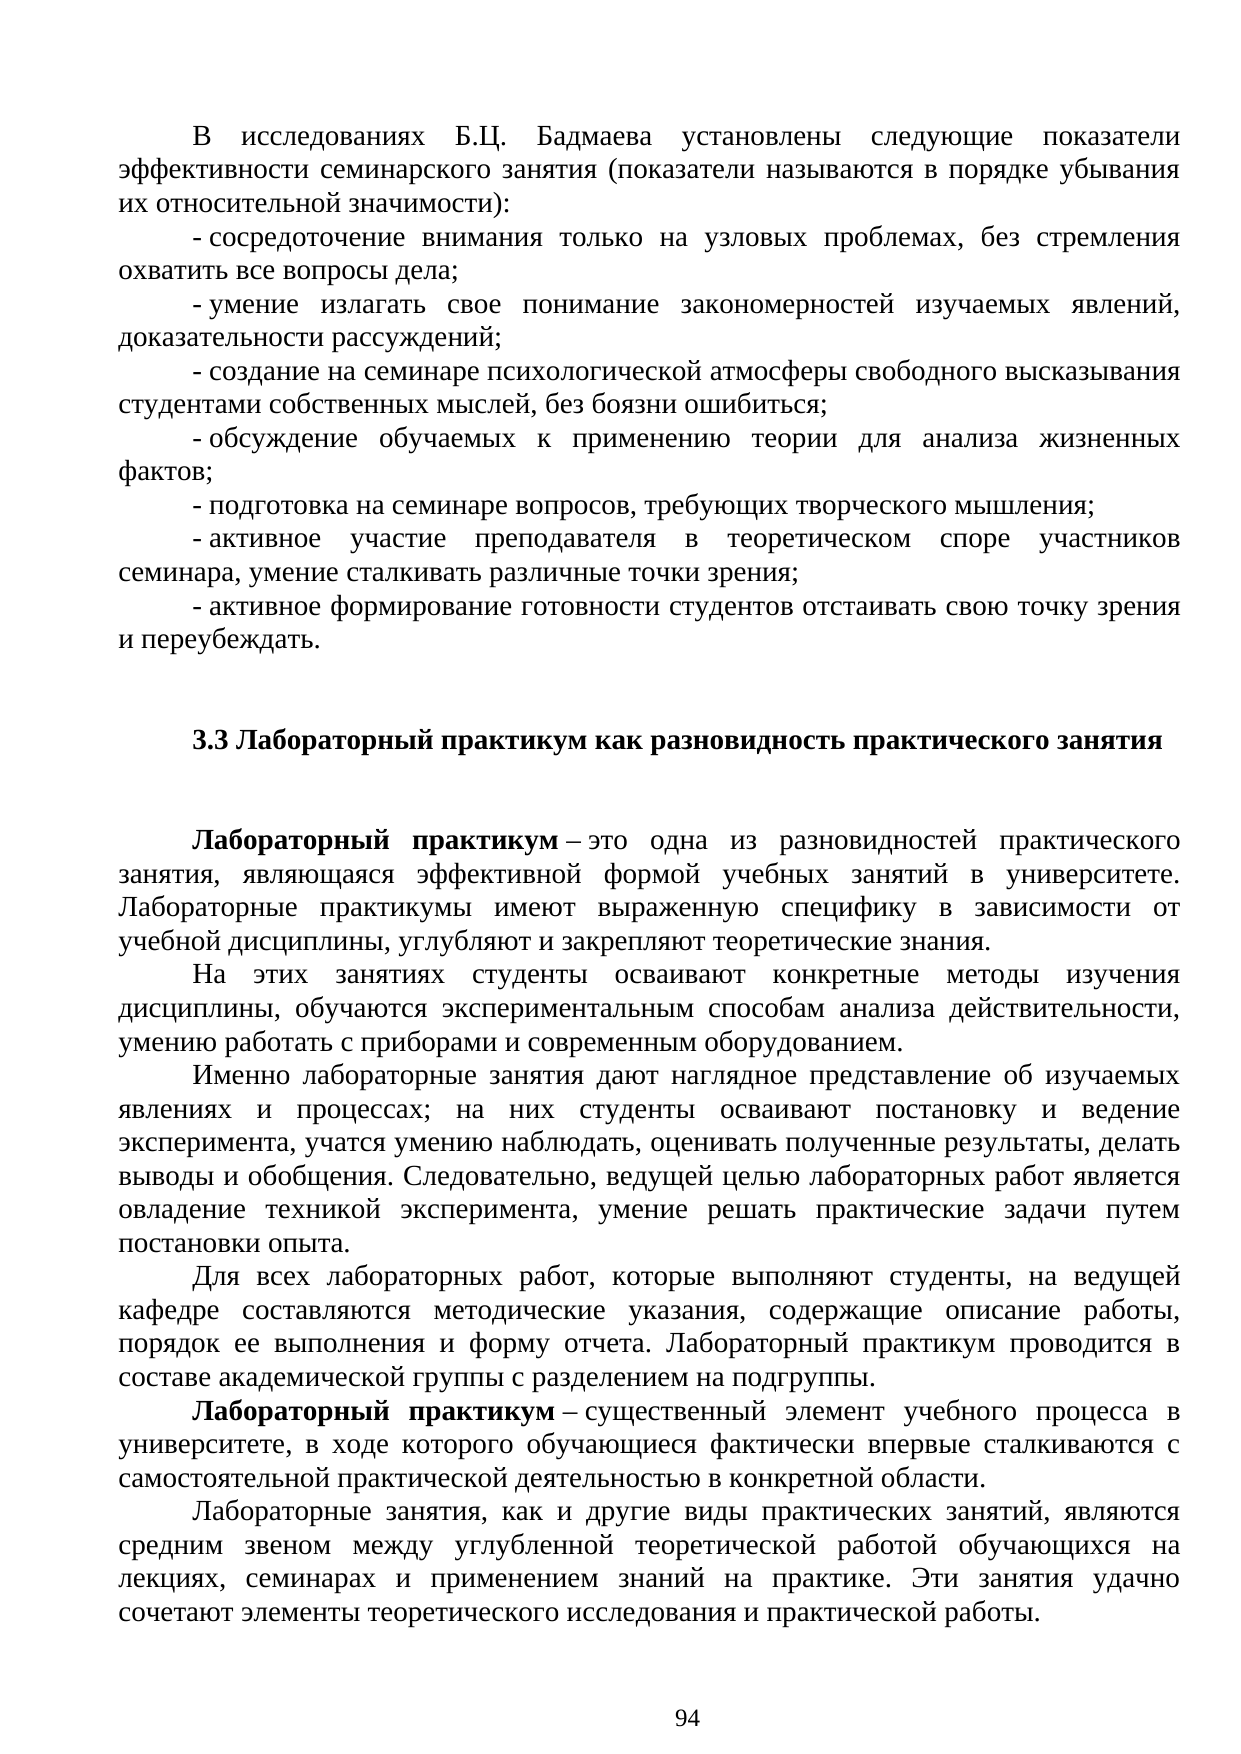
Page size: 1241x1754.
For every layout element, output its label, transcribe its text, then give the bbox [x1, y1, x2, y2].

text - создание на семинаре психологической атмосферы свободного высказывания студентами собственных мыслей, без боязни ошибиться; [118, 353, 1181, 420]
text На этих занятиях студенты осваивают конкретные методы изучения дисциплины, обучаются экспериментальным способам анализа действительности, умению работать с приборами и современным оборудованием. [118, 957, 1181, 1057]
text Лабораторный практикум – существенный элемент учебного процесса в университете, в ходе которого обучающиеся фактически впервые сталкиваются с самостоятельной практической деятельностью в конкретной области. [118, 1393, 1181, 1493]
text Лабораторные занятия, как и другие виды практических занятий, являются средним звеном между углубленной теоретической работой обучающихся на лекциях, семинарах и применением знаний на практике. Эти занятия удачно сочетают элементы теоретического исследования и практической работы. [118, 1493, 1181, 1627]
text - активное формирование готовности студентов отстаивать свою точку зрения и переубеждать. [118, 588, 1181, 655]
text - умение излагать свое понимание закономерностей изучаемых явлений, доказательности рассуждений; [118, 286, 1181, 353]
text Именно лабораторные занятия дают наглядное представление об изучаемых явлениях и процессах; на них студенты осваивают постановку и ведение эксперимента, учатся умению наблюдать, оценивать полученные результаты, делать выводы и обобщения. Следовательно, ведущей целью лабораторных работ является овладение техникой эксперимента, умение решать практические задачи путем постановки опыта. [118, 1057, 1181, 1258]
text - обсуждение обучаемых к применению теории для анализа жизненных фактов; [118, 420, 1181, 487]
text Лабораторный практикум – это одна из разновидностей практического занятия, являющаяся эффективной формой учебных занятий в университете. Лабораторные практикумы имеют выраженную специфику в зависимости от учебной дисциплины, углубляют и закрепляют теоретические знания. [118, 822, 1181, 957]
text - активное участие преподавателя в теоретическом споре участников семинара, умение сталкивать различные точки зрения; [118, 521, 1181, 588]
text 3.3 Лабораторный практикум как разновидность практического занятия [118, 722, 1181, 755]
text - подготовка на семинаре вопросов, требующих творческого мышления; [118, 487, 1181, 521]
text В исследованиях Б.Ц. Бадмаева установлены следующие показатели эффективности семинарского занятия (показатели называются в порядке убывания их относительной значимости): [118, 118, 1181, 219]
text Для всех лабораторных работ, которые выполняют студенты, на ведущей кафедре составляются методические указания, содержащие описание работы, порядок ее выполнения и форму отчета. Лабораторный практикум проводится в составе академической группы с разделением на подгруппы. [118, 1258, 1181, 1393]
text - сосредоточение внимания только на узловых проблемах, без стремления охватить все вопросы дела; [118, 219, 1181, 286]
